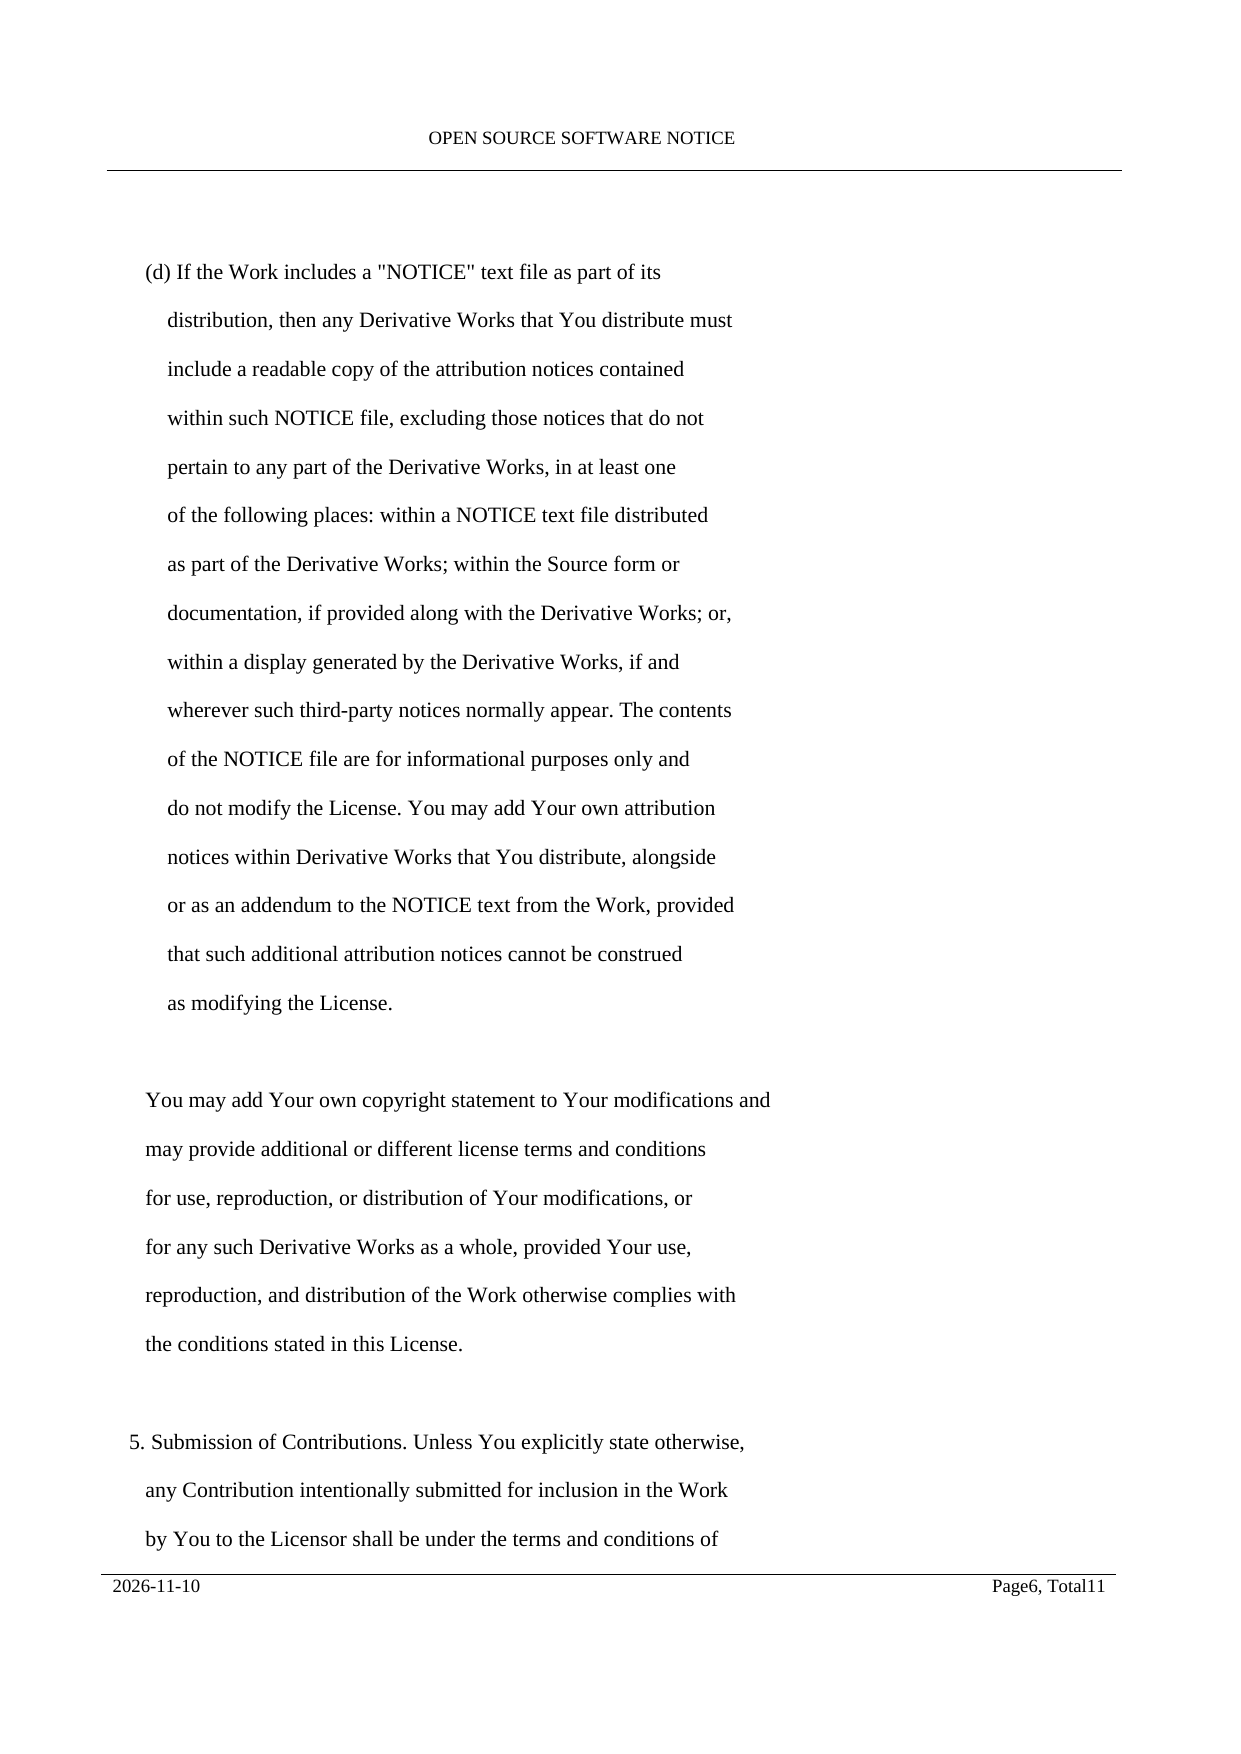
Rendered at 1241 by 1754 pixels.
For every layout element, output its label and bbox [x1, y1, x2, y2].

text [112, 206, 1128, 1555]
